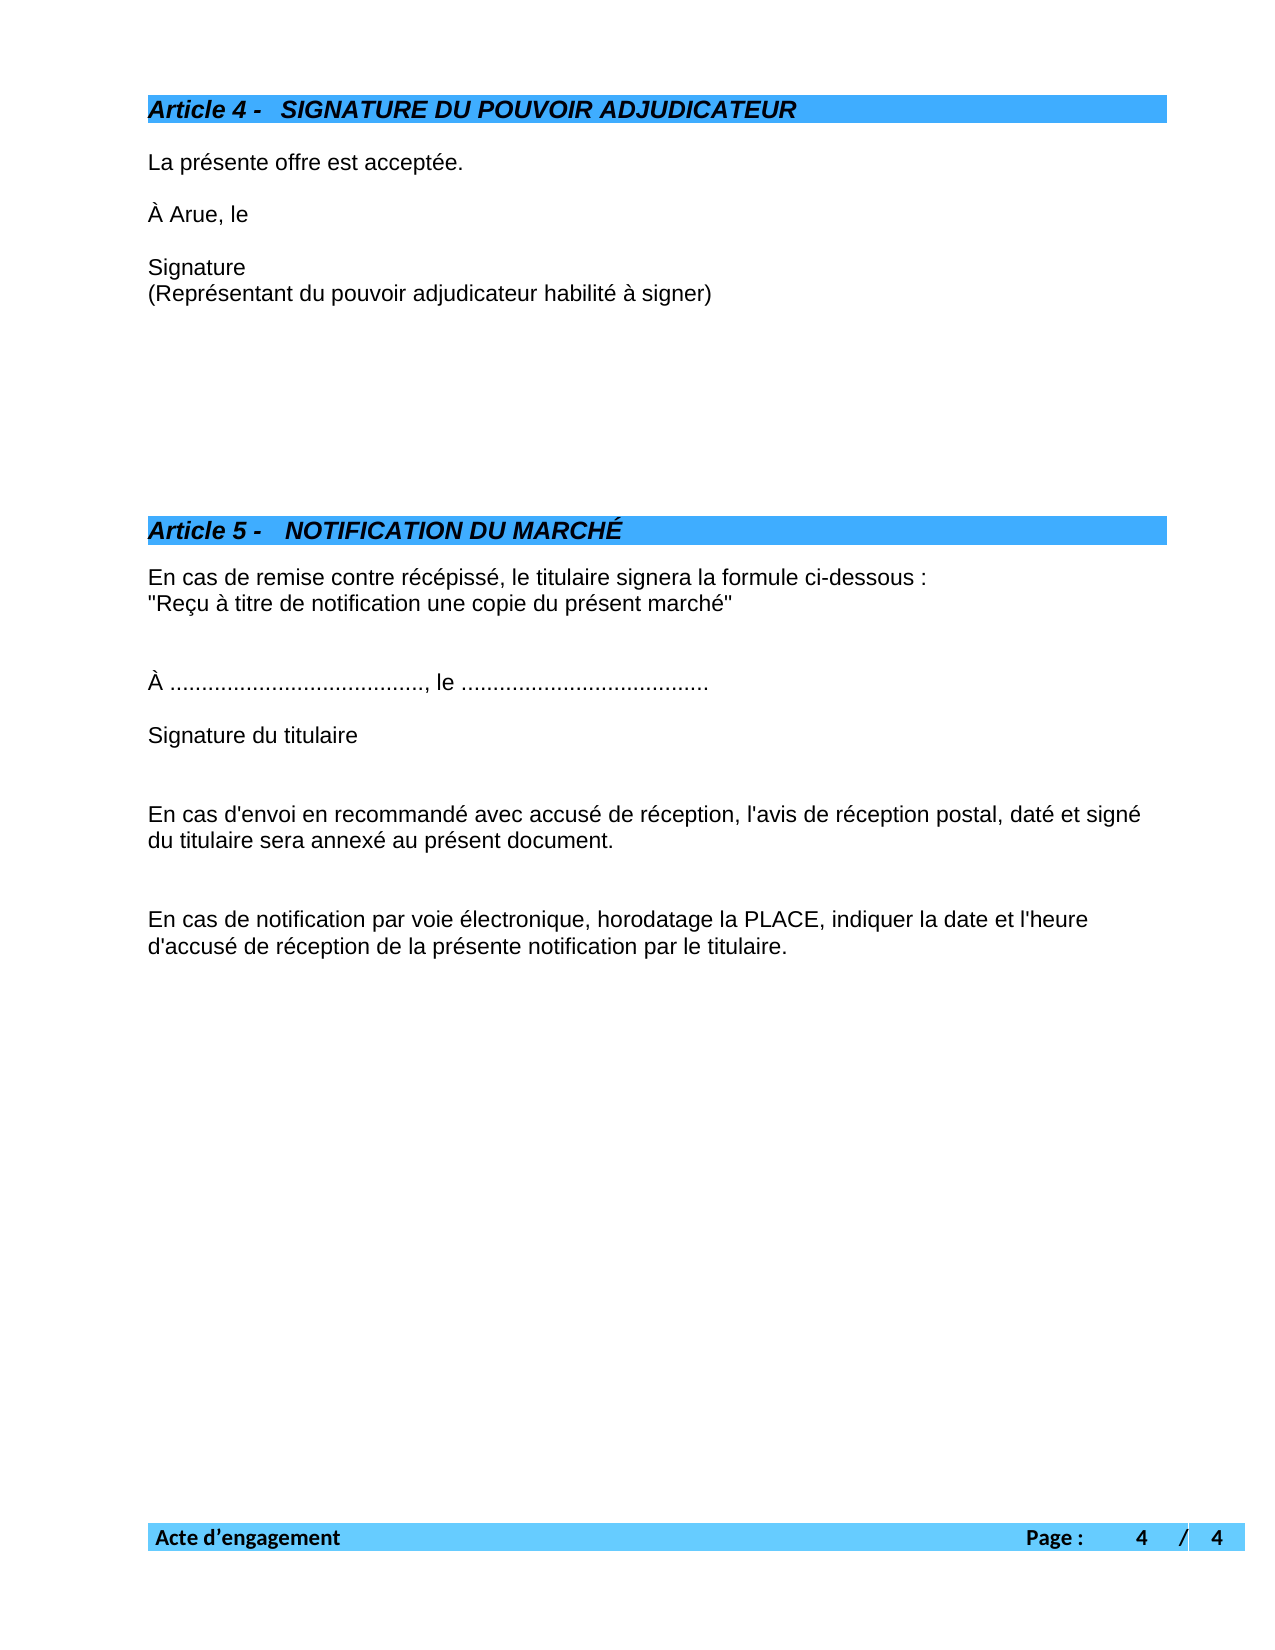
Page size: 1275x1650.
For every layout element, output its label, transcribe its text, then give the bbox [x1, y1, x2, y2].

text À Arue, le [148, 201, 1167, 228]
subtitle NOTIFICATION DU MARCHÉ [148, 516, 1167, 545]
text En cas de remise contre récépissé, le titulaire signera la formule ci-dessous : [148, 564, 1167, 590]
text La présente offre est acceptée. [148, 148, 1167, 175]
text À ........................................, le ....................................... [148, 669, 1167, 695]
text (Représentant du pouvoir adjudicateur habilité à signer) [148, 280, 1167, 307]
subtitle SIGNATURE DU POUVOIR ADJUDICATEUR [148, 95, 1167, 123]
text Signature [148, 254, 1167, 280]
text Signature du titulaire [148, 722, 1167, 748]
text "Reçu à titre de notification une copie du présent marché" [148, 590, 1167, 616]
text En cas de notification par voie électronique, horodatage la PLACE, indiquer la date et l'heure d'accusé de réception de la présente notification par le titulaire. [148, 906, 1167, 959]
text En cas d'envoi en recommandé avec accusé de réception, l'avis de réception postal, daté et signé du titulaire sera annexé au présent document. [148, 801, 1167, 853]
